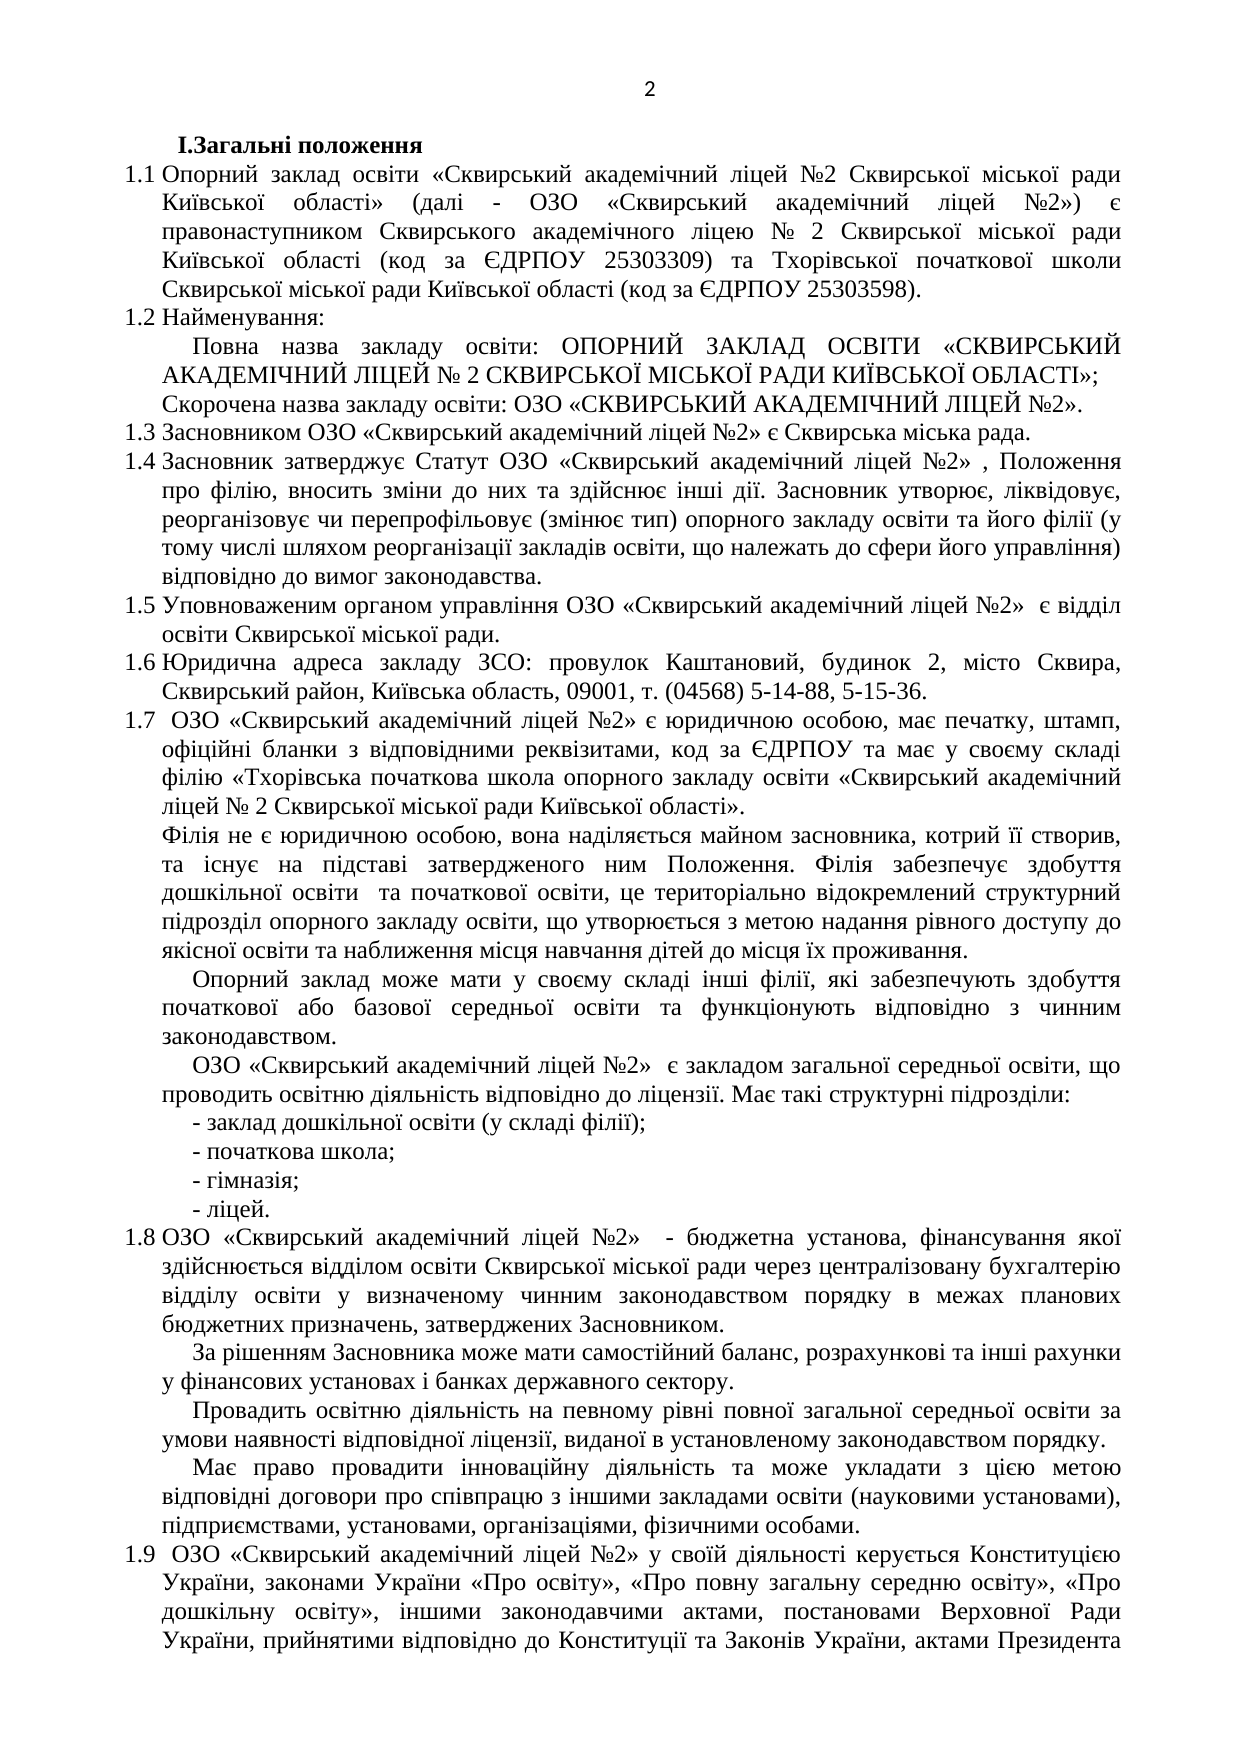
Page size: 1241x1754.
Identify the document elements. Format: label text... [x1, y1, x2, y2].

text Має право провадити інноваційну діяльність та може укладати з цією метою відповідні договори про співпрацю з іншими закладами освіти (науковими установами), підприємствами, установами, організаціями, фізичними особами. [162, 1452, 1122, 1539]
list Уповноваженим органом управління ОЗО «Сквирський академічний ліцей №2» є відділ освіти Сквирської міської ради. [124, 590, 1122, 647]
text - гімназія; [162, 1165, 1122, 1194]
text Філія не є юридичною особою, вона наділяється майном засновника, котрий її створив, та існує на підставі затвердженого ним Положення. Філія забезпечує здобуття дошкільної освіти та початкової освіти, це територіально відокремлений структурний підрозділ опорного закладу освіти, що утворюється з метою надання рівного доступу до якісної освіти та наближення місця навчання дітей до місця їх проживання. [162, 820, 1122, 964]
text І.Загальні положення [118, 130, 1122, 159]
text За рішенням Засновника може мати самостійний баланс, розрахункові та інші рахунки у фінансових установах і банках державного сектору. [162, 1337, 1122, 1395]
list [124, 1539, 1122, 1654]
list Юридична адреса закладу ЗСО: провулок Каштановий, будинок 2, місто Сквира, Сквирський район, Київська область, 09001, т. (04568) 5-14-88, 5-15-36. [124, 647, 1122, 705]
text - початкова школа; [162, 1136, 1122, 1165]
text Повна назва закладу освіти: ОПОРНИЙ ЗАКЛАД ОСВІТИ «СКВИРСЬКИЙ АКАДЕМІЧНИЙ ЛІЦЕЙ № 2 СКВИРСЬКОЇ МІСЬКОЇ РАДИ КИЇВСЬКОЇ ОБЛАСТІ»; [162, 331, 1122, 389]
list ОЗО «Сквирський академічний ліцей №2» - бюджетна установа, фінансування якої здійснюється відділом освіти Сквирської міської ради через централізовану бухгалтерію відділу освіти у визначеному чинним законодавством порядку в межах планових бюджетних призначень, затверджених Засновником. [124, 1222, 1122, 1337]
text ОЗО «Сквирський академічний ліцей №2» є закладом загальної середньої освіти, що проводить освітню діяльність відповідно до ліцензії. Має такі структурні підрозділи: [162, 1050, 1122, 1107]
text Провадить освітню діяльність на певному рівні повної загальної середньої освіти за умови наявності відповідної ліцензії, виданої в установленому законодавством порядку. [162, 1395, 1122, 1452]
text - ліцей. [162, 1194, 1122, 1222]
text - заклад дошкільної освіти (у складі філії); [162, 1107, 1122, 1136]
list ОЗО «Сквирський академічний ліцей №2» є юридичною особою, має печатку, штамп, офіційні бланки з відповідними реквізитами, код за ЄДРПОУ та має у своєму складі філію «Тхорівська початкова школа опорного закладу освіти «Сквирський академічний ліцей № 2 Сквирської міської ради Київської області». [124, 705, 1122, 820]
text Скорочена назва закладу освіти: ОЗО «СКВИРСЬКИЙ АКАДЕМІЧНИЙ ЛІЦЕЙ №2». [162, 389, 1122, 417]
list Опорний заклад освіти «Сквирський академічний ліцей №2 Сквирської міської ради Київської області» (далі - ОЗО «Сквирський академічний ліцей №2») є правонаступником Сквирського академічного ліцею № 2 Сквирської міської ради Київської області (код за ЄДРПОУ 25303309) та Тхорівської початкової школи Сквирської міської ради Київської області (код за ЄДРПОУ 25303598). [124, 159, 1122, 302]
text Опорний заклад може мати у своєму складі інші філії, які забезпечують здобуття початкової або базової середньої освіти та функціонують відповідно з чинним законодавством. [162, 964, 1122, 1050]
list Засновник затверджує Статут ОЗО «Сквирський академічний ліцей №2» , Положення про філію, вносить зміни до них та здійснює інші дії. Засновник утворює, ліквідовує, реорганізовує чи перепрофільовує (змінює тип) опорного закладу освіти та його філії (у тому числі шляхом реорганізації закладів освіти, що належать до сфери його управління) відповідно до вимог законодавства. [124, 446, 1122, 590]
list Засновником ОЗО «Сквирський академічний ліцей №2» є Сквирська міська рада. [124, 417, 1122, 446]
list Найменування: [124, 302, 1122, 331]
